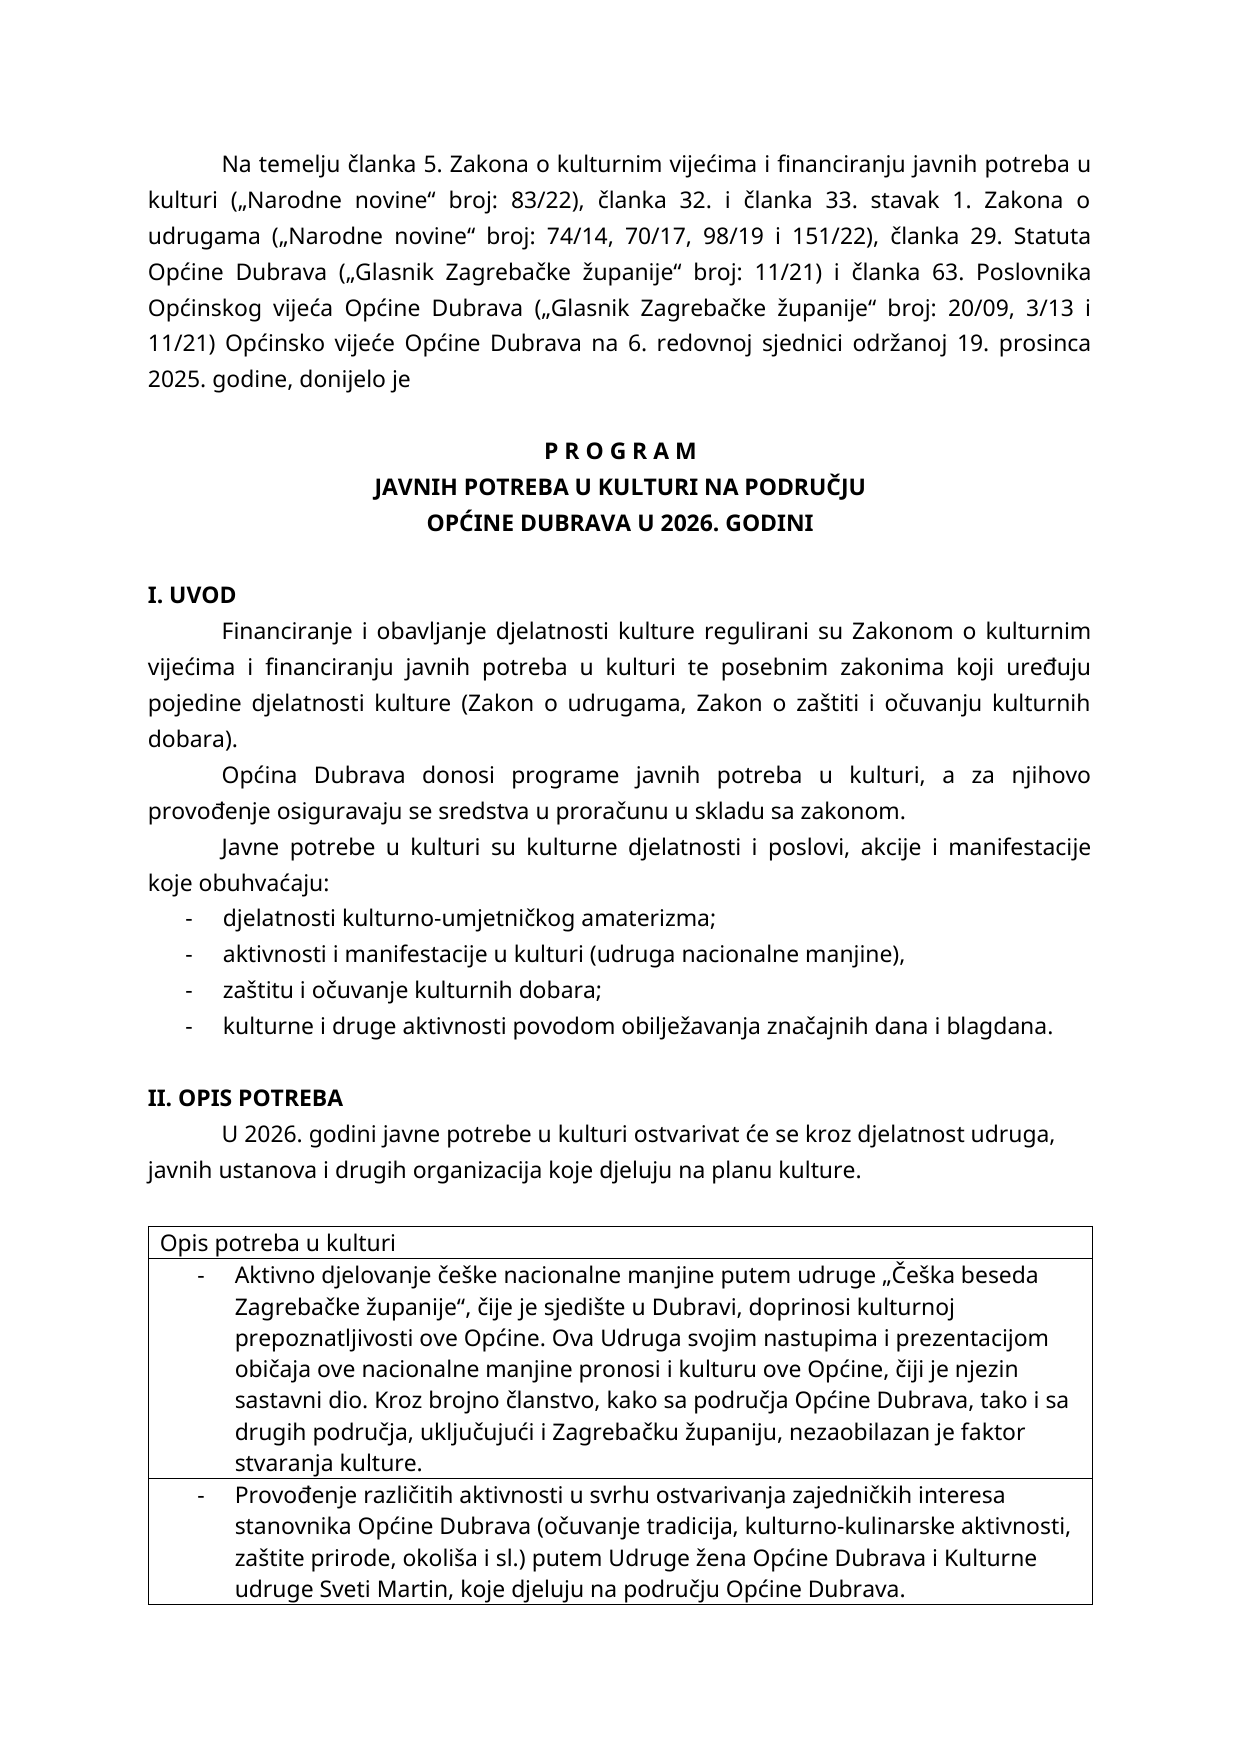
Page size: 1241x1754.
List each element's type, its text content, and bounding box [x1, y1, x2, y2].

list aktivnosti i manifestacije u kulturi (udruga nacionalne manjine), [185, 938, 1092, 969]
text Na temelju članka 5. Zakona o kulturnim vijećima i financiranju javnih potreba u kulturi („Narodne novine“ broj: 83/22), članka 32. i članka 33. stavak 1. Zakona o udrugama („Narodne novine“ broj: 74/14, 70/17, 98/19 i 151/22), članka 29. Statuta Općine Dubrava („Glasnik Zagrebačke županije“ broj: 11/21) i članka 63. Poslovnika Općinskog vijeća Općine Dubrava („Glasnik Zagrebačke županije“ broj: 20/09, 3/13 i 11/21) Općinsko vijeće Općine Dubrava na 6. redovnoj sjednici održanoj 19. prosinca 2025. godine, donijelo je [148, 148, 1092, 394]
list zaštitu i očuvanje kulturnih dobara; [185, 974, 1092, 1006]
text Javne potrebe u kulturi su kulturne djelatnosti i poslovi, akcije i manifestacije koje obuhvaćaju: [148, 831, 1092, 898]
text Općina Dubrava donosi programe javnih potreba u kulturi, a za njihovo provođenje osiguravaju se sredstva u proračunu u skladu sa zakonom. [148, 759, 1092, 826]
list djelatnosti kulturno-umjetničkog amaterizma; [185, 902, 1092, 934]
table_cell Provođenje različitih aktivnosti u svrhu ostvarivanja zajedničkih interesa stanovnika Općine Dubrava (očuvanje tradicija, kulturno-kulinarske aktivnosti, zaštite prirode, okoliša i sl.) putem Udruge žena Općine Dubrava i Kulturne udruge Sveti Martin, koje djeluju na području Općine Dubrava. [149, 1479, 1092, 1604]
text OPĆINE DUBRAVA U 2026. GODINI [148, 507, 1092, 538]
text U 2026. godini javne potrebe u kulturi ostvarivat će se kroz djelatnost udruga, javnih ustanova i drugih organizacija koje djeluju na planu kulture. [148, 1118, 1092, 1185]
text Financiranje i obavljanje djelatnosti kulture regulirani su Zakonom o kulturnim vijećima i financiranju javnih potreba u kulturi te posebnim zakonima koji uređuju pojedine djelatnosti kulture (Zakon o udrugama, Zakon o zaštiti i očuvanju kulturnih dobara). [148, 615, 1092, 754]
list kulturne i druge aktivnosti povodom obilježavanja značajnih dana i blagdana. [185, 1010, 1092, 1041]
text II. OPIS POTREBA [148, 1082, 1092, 1113]
text P R O G R A M [148, 435, 1092, 466]
text JAVNIH POTREBA U KULTURI NA PODRUČJU [148, 471, 1092, 502]
text I. UVOD [148, 579, 1092, 610]
table_header Opis potreba u kulturi [149, 1227, 1092, 1258]
table_cell Aktivno djelovanje češke nacionalne manjine putem udruge „Češka beseda Zagrebačke županije“, čije je sjedište u Dubravi, doprinosi kulturnoj prepoznatljivosti ove Općine. Ova Udruga svojim nastupima i prezentacijom običaja ove nacionalne manjine pronosi i kulturu ove Općine, čiji je njezin sastavni dio. Kroz brojno članstvo, kako sa područja Općine Dubrava, tako i sa drugih područja, uključujući i Zagrebačku županiju, nezaobilazan je faktor stvaranja kulture. [149, 1259, 1092, 1478]
